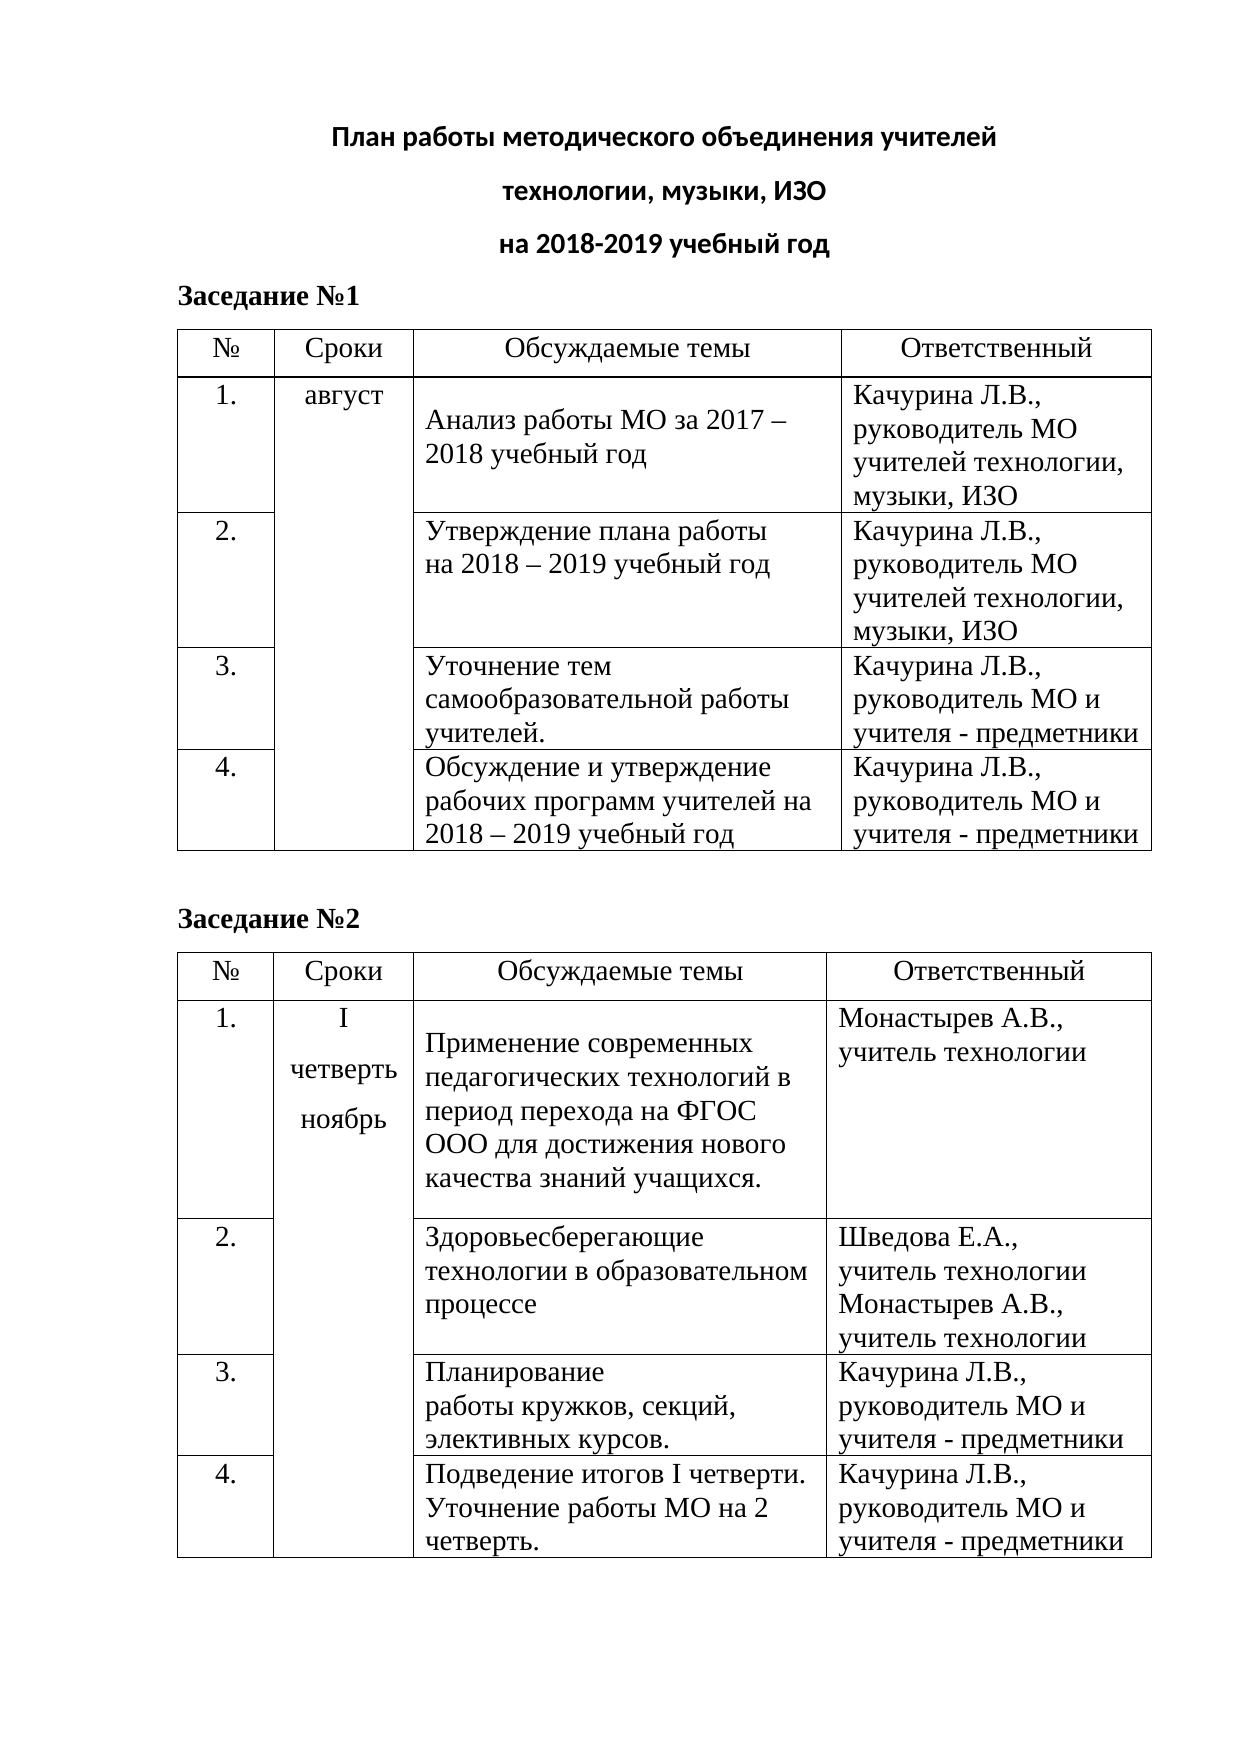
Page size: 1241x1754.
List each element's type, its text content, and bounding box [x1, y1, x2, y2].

text на 2018-2019 учебный год [177, 225, 1152, 261]
table_cell Применение современных педагогических технологий в период перехода на ФГОС ООО для достижения нового качества знаний учащихся. [414, 1001, 826, 1218]
table_cell 2. [178, 1219, 273, 1353]
table_cell 1. [178, 378, 274, 512]
table_cell Качурина Л.В., руководитель МО учителей технологии, музыки, ИЗО [842, 378, 1151, 512]
table_cell 3. [178, 1355, 273, 1455]
table_cell Здоровьесберегающие технологии в образовательном процессе [414, 1219, 826, 1353]
table_header Ответственный [827, 953, 1151, 999]
table_cell 4. [178, 750, 274, 850]
text технологии, музыки, ИЗО [177, 172, 1152, 207]
table_cell Анализ работы МО за 2017 – 2018 учебный год [414, 378, 841, 512]
table_cell Качурина Л.В., руководитель МО и учителя - предметники [827, 1456, 1151, 1557]
table_cell Утверждение плана работы на 2018 – 2019 учебный год [414, 513, 841, 647]
table_cell 1. [178, 1001, 273, 1218]
table_cell август [275, 378, 413, 850]
table_cell Уточнение тем самообразовательной работы учителей. [414, 648, 841, 748]
table_header Ответственный [842, 330, 1151, 376]
table_header № [178, 953, 273, 999]
table_cell Шведова Е.А., учитель технологии Монастырев А.В., учитель технологии [827, 1219, 1151, 1353]
table_cell I четверть ноябрь [274, 1001, 413, 1557]
table_cell 2. [178, 513, 274, 647]
table_cell 4. [178, 1456, 273, 1557]
table_cell Планирование работы кружков, секций, элективных курсов. [414, 1355, 826, 1455]
table_header Обсуждаемые темы [414, 953, 826, 999]
table_header Сроки [275, 330, 413, 376]
table_cell Монастырев А.В., учитель технологии [827, 1001, 1151, 1218]
table_cell Качурина Л.В., руководитель МО учителей технологии, музыки, ИЗО [842, 513, 1151, 647]
text План работы методического объединения учителей [177, 118, 1152, 154]
table_cell Качурина Л.В., руководитель МО и учителя - предметники [842, 750, 1151, 850]
table_header Сроки [274, 953, 413, 999]
table_cell Качурина Л.В., руководитель МО и учителя - предметники [842, 648, 1151, 748]
text Заседание №2 [177, 902, 1152, 935]
table_cell Качурина Л.В., руководитель МО и учителя - предметники [827, 1355, 1151, 1455]
table_header Обсуждаемые темы [414, 330, 841, 376]
table_cell Обсуждение и утверждение рабочих программ учителей на 2018 – 2019 учебный год [414, 750, 841, 850]
table_header № [178, 330, 274, 376]
table_cell Подведение итогов I четверти. Уточнение работы МО на 2 четверть. [414, 1456, 826, 1557]
text Заседание №1 [177, 278, 1152, 312]
table_cell 3. [178, 648, 274, 748]
